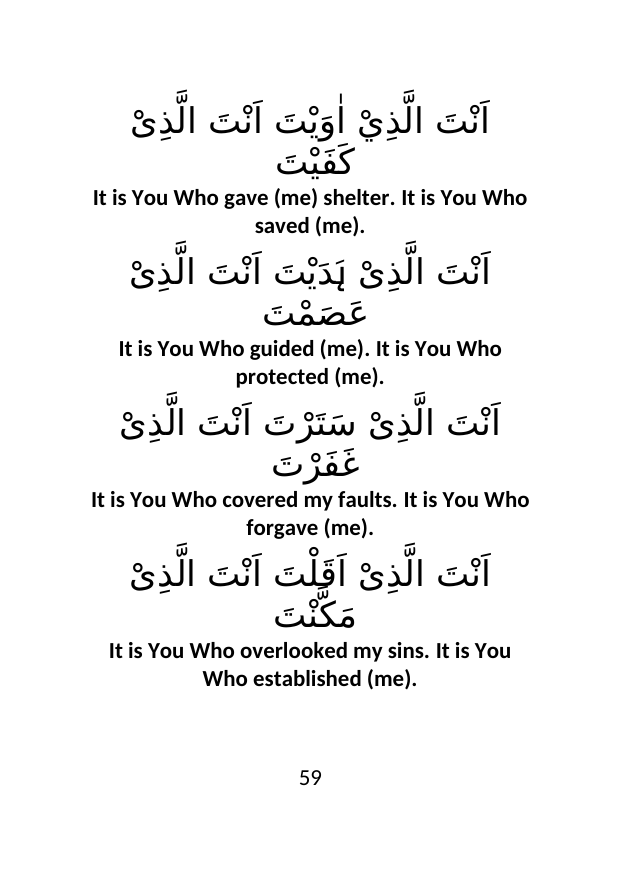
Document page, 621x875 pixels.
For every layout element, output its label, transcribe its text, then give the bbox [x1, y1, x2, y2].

text It is You Who covered my faults. It is You Who forgave (me). [90, 485, 530, 541]
text اَنْتَ الَّذِیْ سَتَرْتَ اَنْتَ الَّذِیْ غَفَرْتَ [90, 403, 530, 485]
text It is You Who guided (me). It is You Who protected (me). [90, 334, 530, 390]
text اَنْتَ الَّذِيْ اٰوَیْتَ اَنْتَ الَّذِیْ کَفَیْتَ [90, 101, 530, 183]
text اَنْتَ الَّذِیْ اَقَلْتَ اَنْتَ الَّذِیْ مَکَّنْتَ [90, 554, 530, 636]
text اَنْتَ الَّذِیْ ہَدَیْتَ اَنْتَ الَّذِیْ عَصَمْتَ [90, 252, 530, 334]
text It is You Who overlooked my sins. It is You Who established (me). [90, 636, 530, 692]
text It is You Who gave (me) shelter. It is You Who saved (me). [90, 183, 530, 239]
